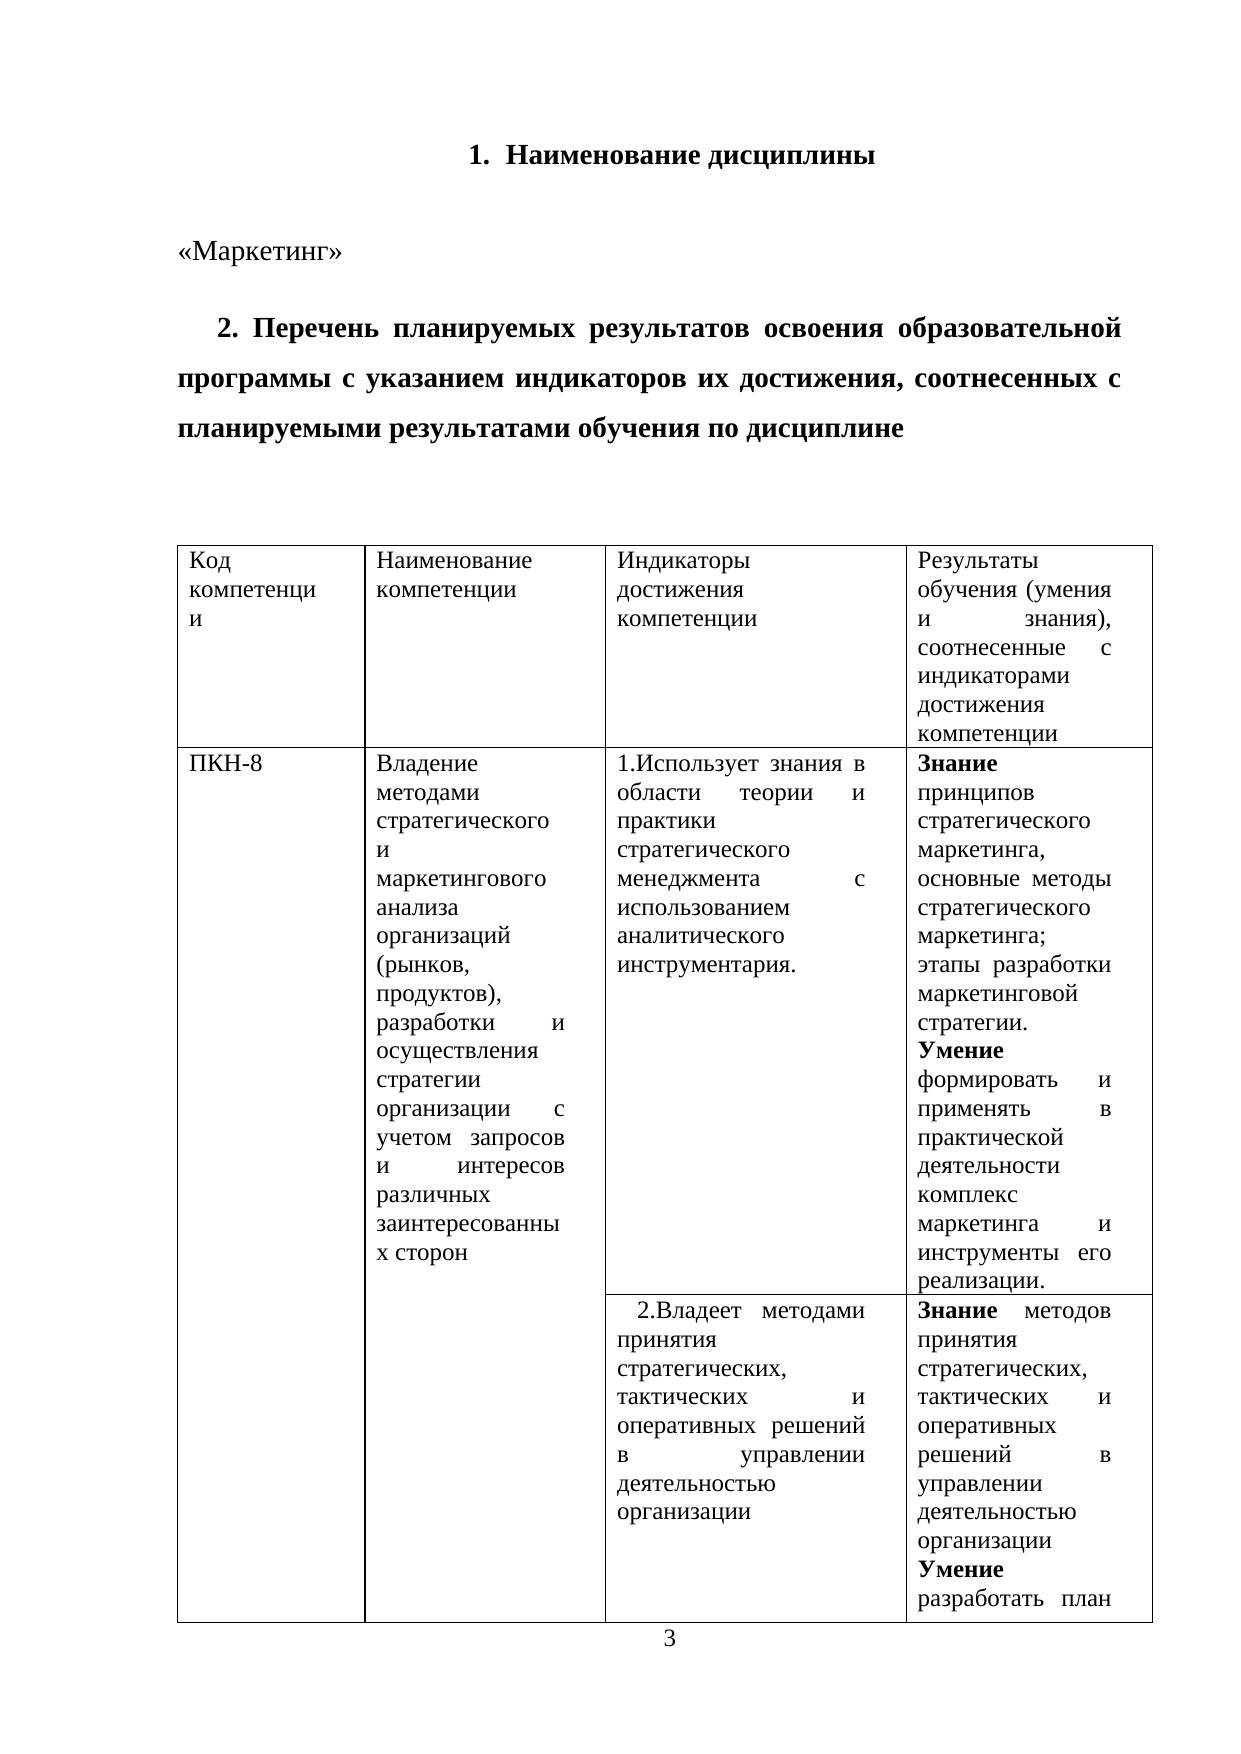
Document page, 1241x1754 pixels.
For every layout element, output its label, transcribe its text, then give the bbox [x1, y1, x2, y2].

table_cell 1.Использует знания в области теории и практики стратегического менеджмента с использованием аналитического инструментария. [606, 748, 906, 1294]
table_header Результаты обучения (умения и знания), соотнесенные с индикаторами достижения компетенции [907, 546, 1152, 747]
list Наименование дисциплины [192, 118, 1152, 176]
table_header Индикаторы достижения компетенции [606, 546, 906, 747]
text «Маркетинг» [177, 214, 1152, 272]
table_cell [606, 1295, 906, 1622]
table_header Код компетенции [178, 546, 364, 747]
table_cell Знание принципов стратегического маркетинга, основные методы стратегического маркетинга; этапы разработки маркетинговой стратегии. Умение формировать и применять в практической деятельности комплекс маркетинга и инструменты его реализации. [907, 748, 1152, 1294]
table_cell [907, 1295, 1152, 1622]
table_cell Владение методами стратегического и маркетингового анализа организаций (рынков, продуктов), разработки и осуществления стратегии организации с учетом запросов и интересов различных заинтересованных сторон [366, 748, 605, 1622]
text 2. Перечень планируемых результатов освоения образовательной программы с указанием индикаторов их достижения, соотнесенных с планируемыми результатами обучения по дисциплине [177, 310, 1122, 444]
table_header Наименование компетенции [366, 546, 605, 747]
table_cell ПКН-8 [178, 748, 364, 1622]
